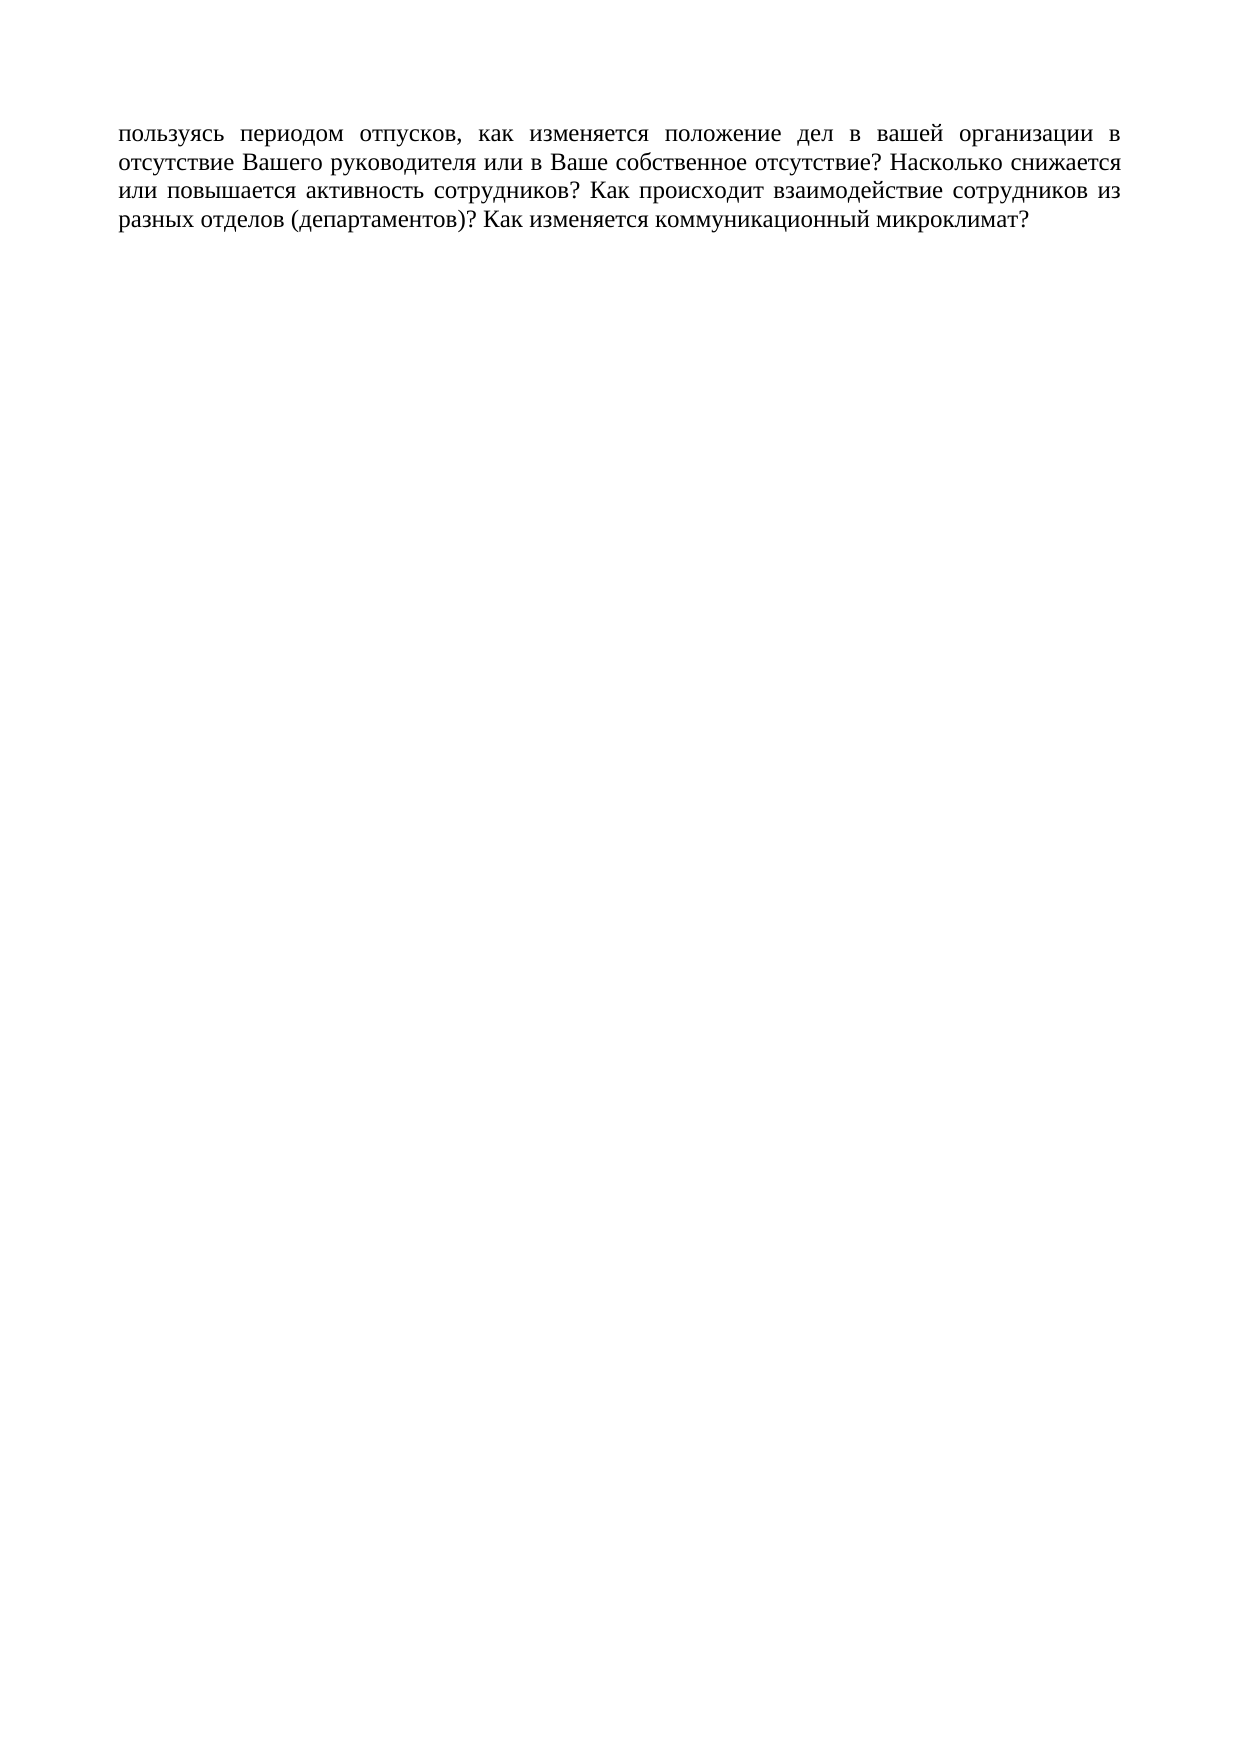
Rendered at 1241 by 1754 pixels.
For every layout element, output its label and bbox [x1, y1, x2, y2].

text [118, 118, 1122, 233]
